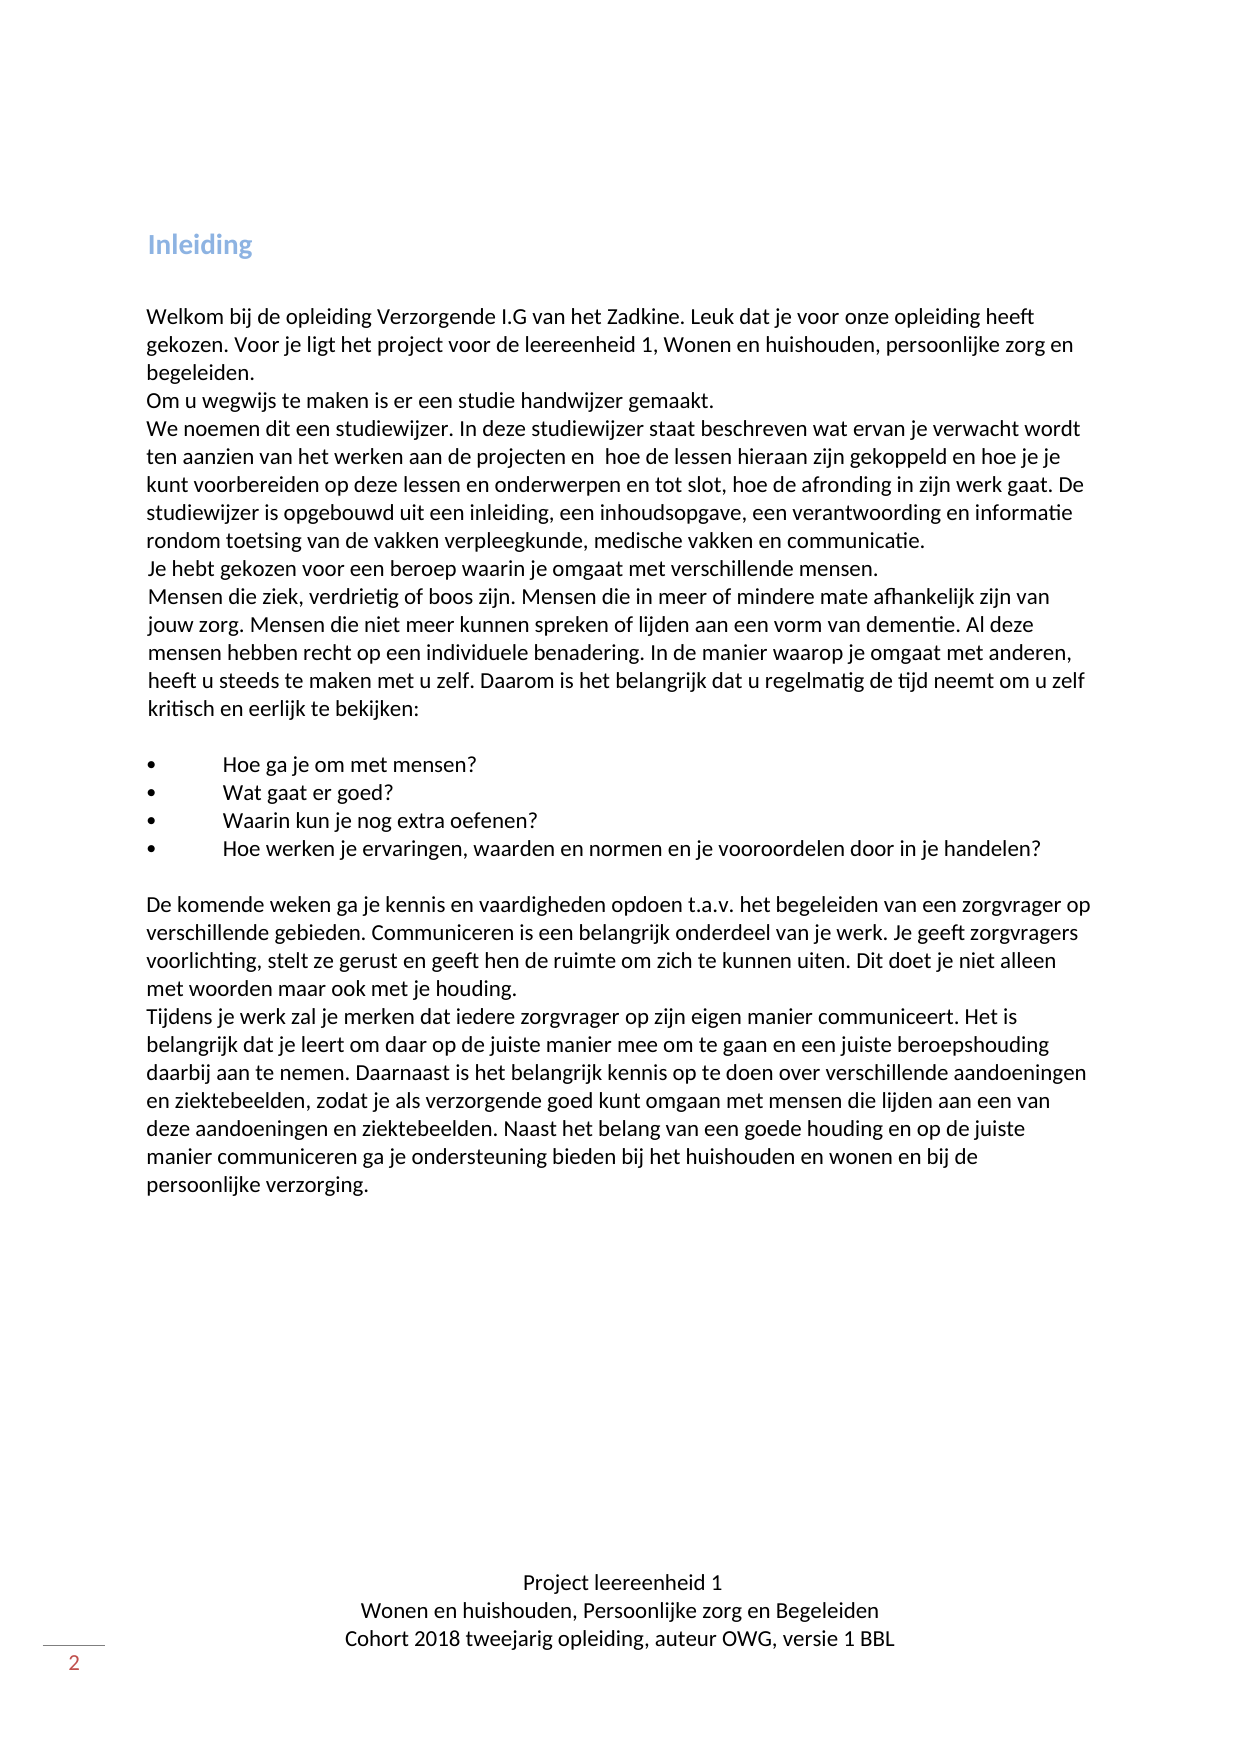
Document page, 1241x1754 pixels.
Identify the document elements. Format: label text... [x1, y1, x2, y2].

list Hoe werken je ervaringen, waarden en normen en je vooroordelen door in je handelen? [148, 834, 1092, 862]
text Welkom bij de opleiding Verzorgende I.G van het Zadkine. Leuk dat je voor onze opleiding heeft gekozen. Voor je ligt het project voor de leereenheid 1, Wonen en huishouden, persoonlijke zorg en begeleiden. [146, 302, 1092, 386]
text Tijdens je werk zal je merken dat iedere zorgvrager op zijn eigen manier communiceert. Het is belangrijk dat je leert om daar op de juiste manier mee om te gaan en een juiste beroepshouding daarbij aan te nemen. Daarnaast is het belangrijk kennis op te doen over verschillende aandoeningen en ziektebeelden, zodat je als verzorgende goed kunt omgaan met mensen die lijden aan een van deze aandoeningen en ziektebeelden. Naast het belang van een goede houding en op de juiste manier communiceren ga je ondersteuning bieden bij het huishouden en wonen en bij de persoonlijke verzorging. [146, 1002, 1092, 1198]
text Je hebt gekozen voor een beroep waarin je omgaat met verschillende mensen. [148, 554, 1092, 582]
list Hoe ga je om met mensen? [148, 750, 1092, 778]
text We noemen dit een studiewijzer. In deze studiewijzer staat beschreven wat ervan je verwacht wordt ten aanzien van het werken aan de projecten en hoe de lessen hieraan zijn gekoppeld en hoe je je kunt voorbereiden op deze lessen en onderwerpen en tot slot, hoe de afronding in zijn werk gaat. De studiewijzer is opgebouwd uit een inleiding, een inhoudsopgave, een verantwoording en informatie rondom toetsing van de vakken verpleegkunde, medische vakken en communicatie. [146, 414, 1092, 554]
text Om u wegwijs te maken is er een studie handwijzer gemaakt. [146, 386, 1092, 414]
text De komende weken ga je kennis en vaardigheden opdoen t.a.v. het begeleiden van een zorgvrager op verschillende gebieden. Communiceren is een belangrijk onderdeel van je werk. Je geeft zorgvragers voorlichting, stelt ze gerust en geeft hen de ruimte om zich te kunnen uiten. Dit doet je niet alleen met woorden maar ook met je houding. [146, 890, 1092, 1002]
list Waarin kun je nog extra oefenen? [148, 806, 1092, 834]
subtitle Inleiding [148, 226, 1092, 261]
list Wat gaat er goed? [148, 778, 1092, 806]
text Mensen die ziek, verdrietig of boos zijn. Mensen die in meer of mindere mate afhankelijk zijn van jouw zorg. Mensen die niet meer kunnen spreken of lijden aan een vorm van dementie. Al deze mensen hebben recht op een individuele benadering. In de manier waarop je omgaat met anderen, heeft u steeds te maken met u zelf. Daarom is het belangrijk dat u regelmatig de tijd neemt om u zelf kritisch en eerlijk te bekijken: [148, 582, 1092, 722]
